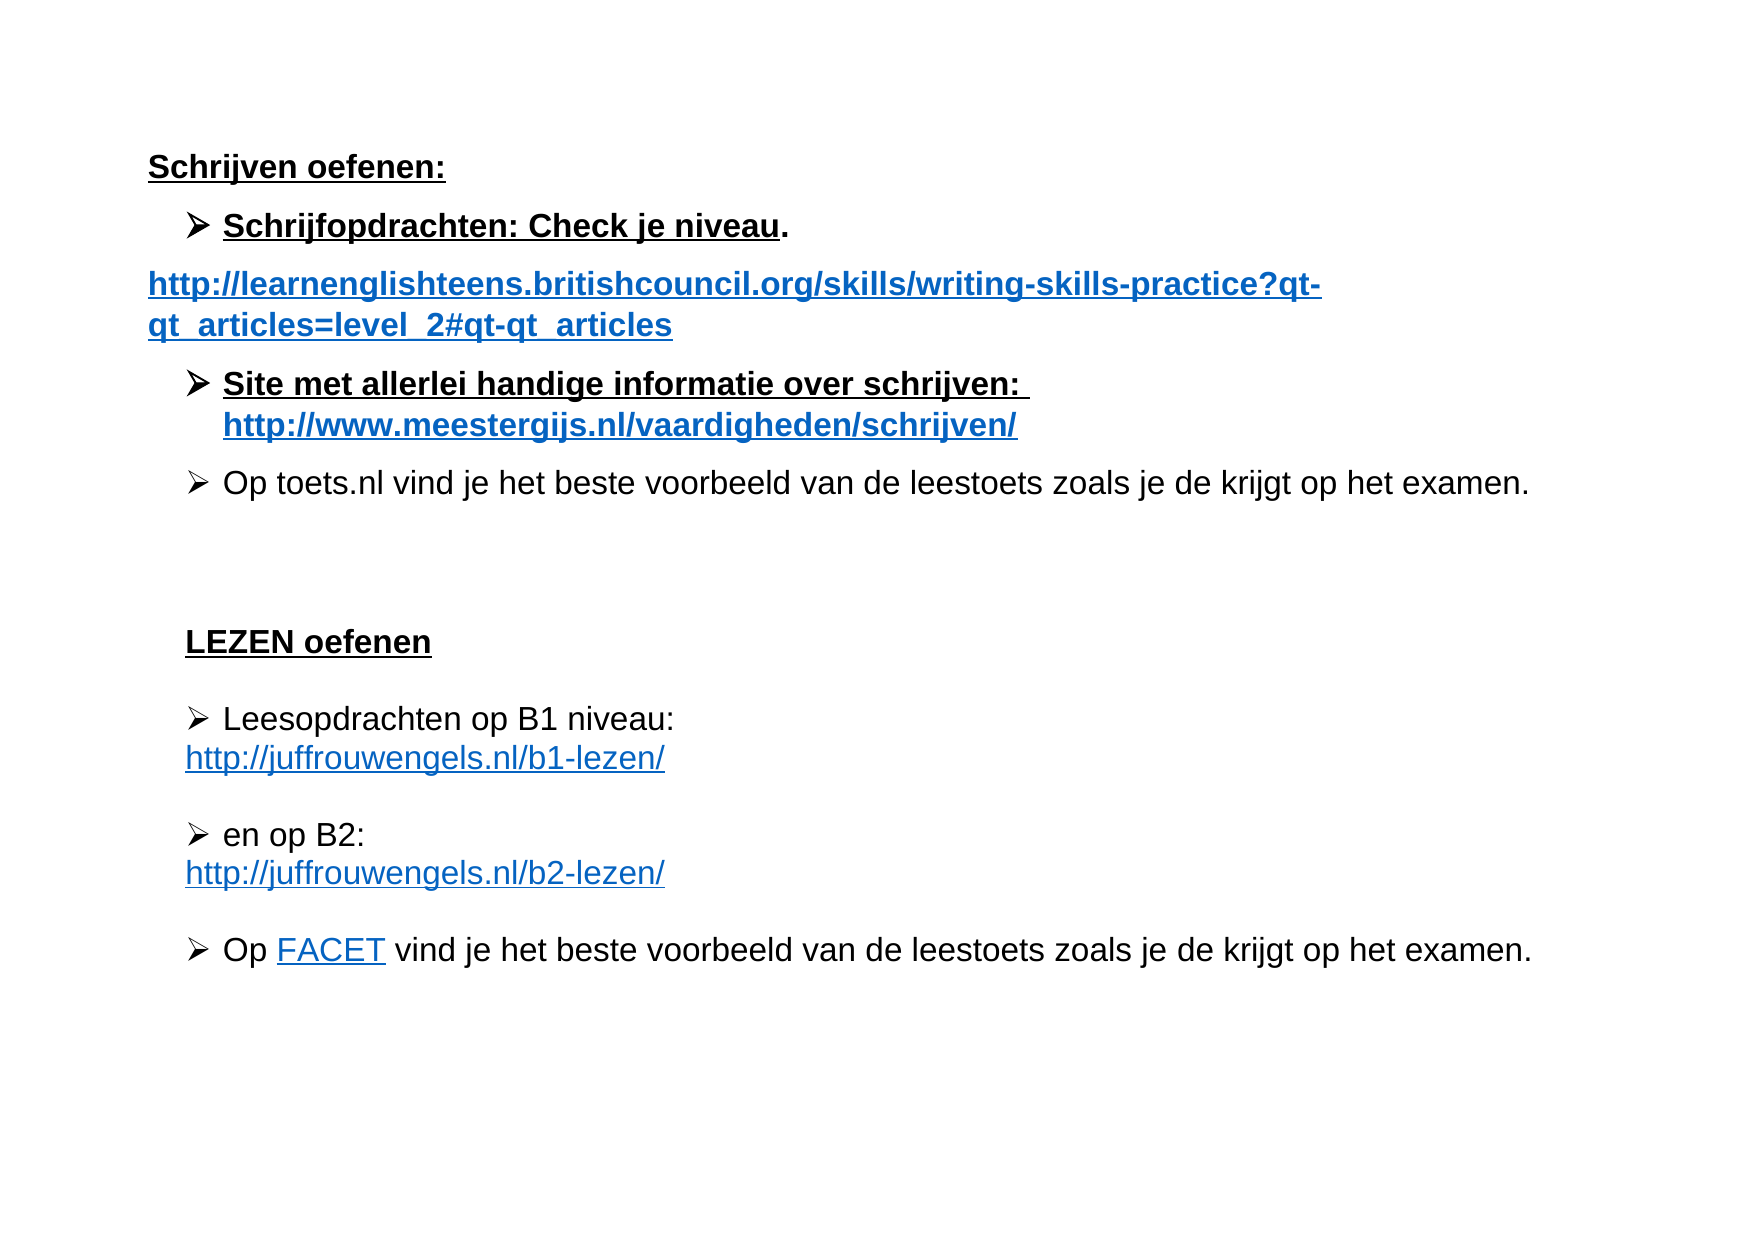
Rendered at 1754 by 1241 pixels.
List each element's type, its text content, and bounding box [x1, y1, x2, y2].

list Site met allerlei handige informatie over schrijven: http://www.meestergijs.nl/vaardigheden/schrijven/ [185, 363, 1606, 443]
list Schrijfopdrachten: Check je niveau. [185, 206, 1606, 244]
text http://learnenglishteens.britishcouncil.org/skills/writing-skills-practice?qt-qt_articles=level_2#qt-qt_articles [148, 264, 1606, 344]
text Schrijven oefenen: [148, 148, 1606, 186]
list Op FACET vind je het beste voorbeeld van de leestoets zoals je de krijgt op het examen. [185, 930, 1606, 968]
list Leesopdrachten op B1 niveau: [185, 699, 1606, 738]
list Op toets.nl vind je het beste voorbeeld van de leestoets zoals je de krijgt op het examen. [185, 463, 1606, 502]
text LEZEN oefenen [185, 622, 1606, 661]
list en op B2: [185, 814, 1606, 853]
text http://juffrouwengels.nl/b2-lezen/ [185, 853, 1606, 892]
text http://juffrouwengels.nl/b1-lezen/ [185, 738, 1606, 776]
